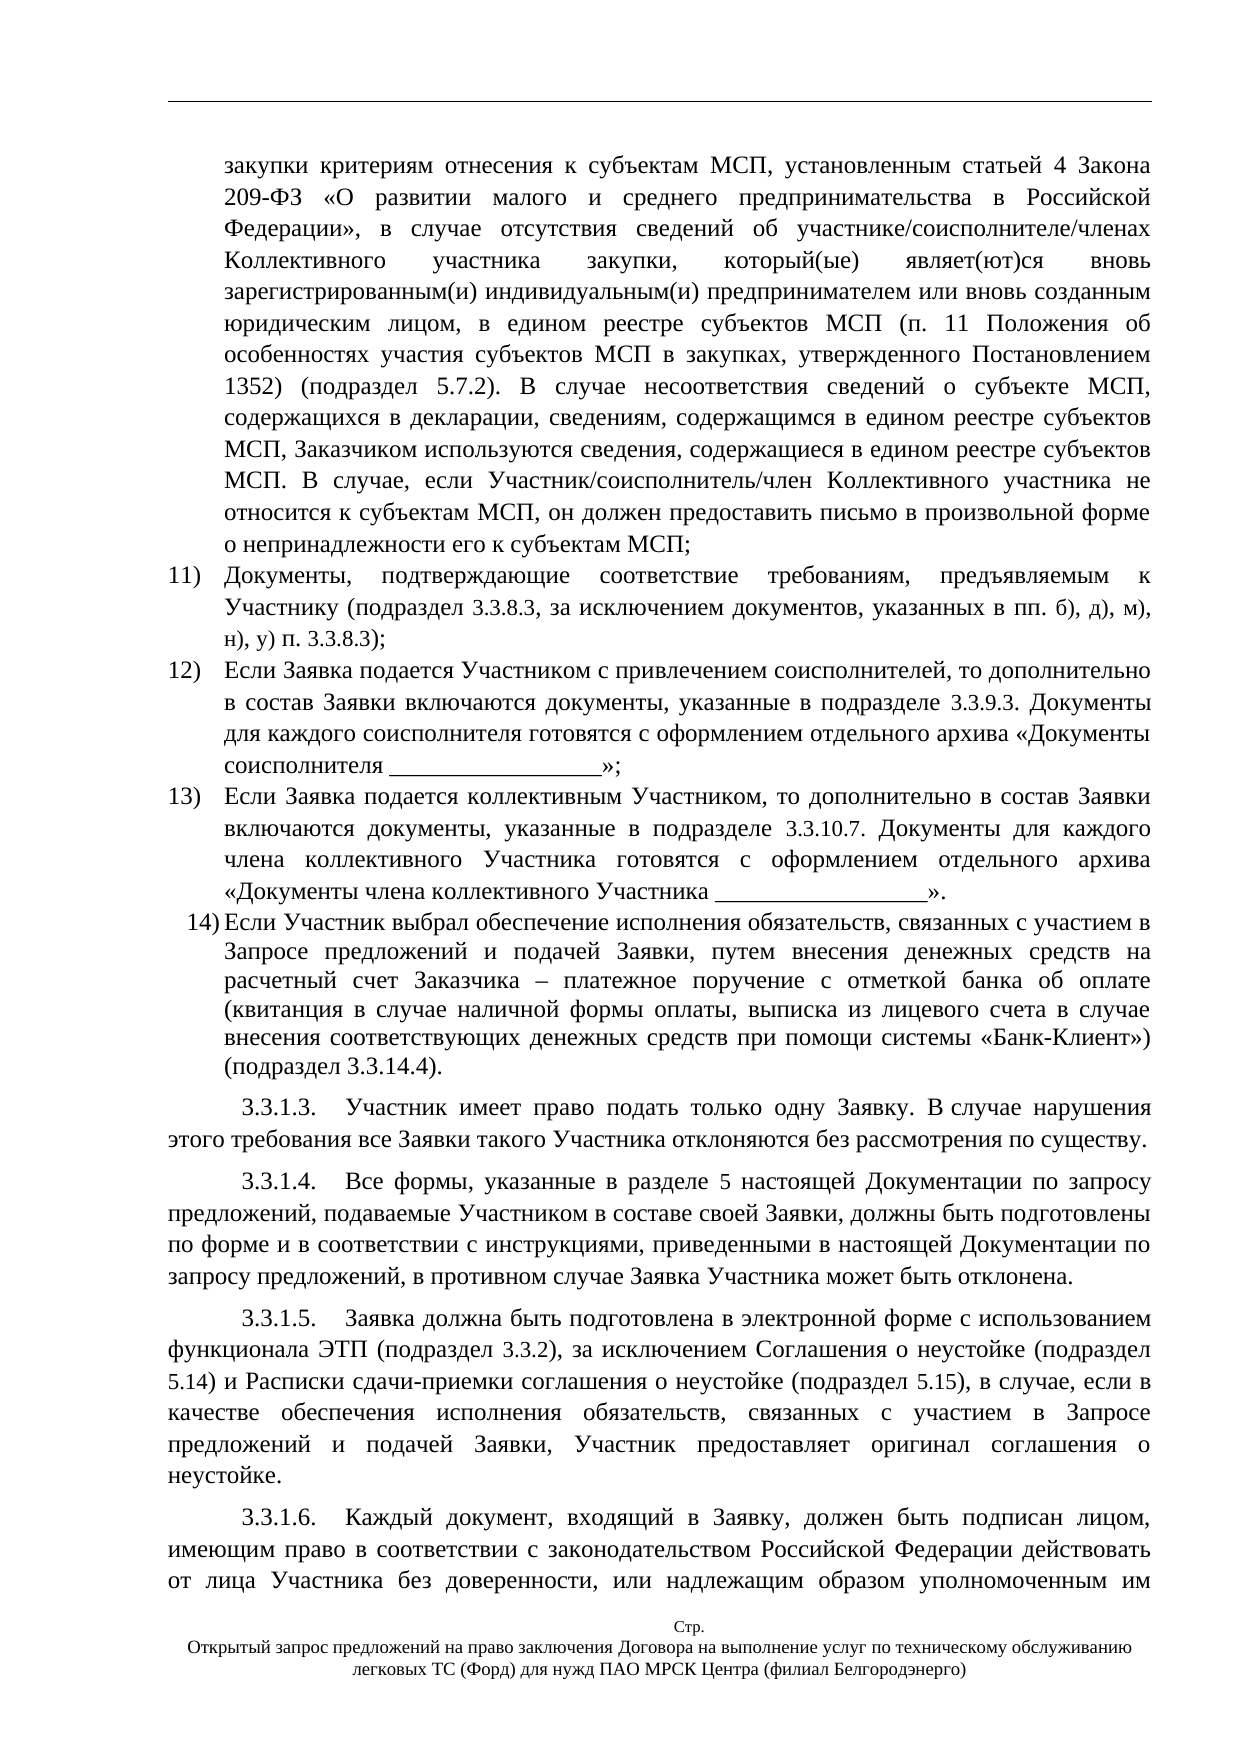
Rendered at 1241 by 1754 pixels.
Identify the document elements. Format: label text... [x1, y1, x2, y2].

list Все формы, указанные в разделе 5 настоящей Документации по запросу предложений, подаваемые Участником в составе своей Заявки, должны быть подготовлены по форме и в соответствии с инструкциями, приведенными в настоящей Документации по запросу предложений, в противном случае Заявка Участника может быть отклонена. [168, 1166, 1152, 1289]
list Если Участник выбрал обеспечение исполнения обязательств, связанных с участием в Запросе предложений и подачей Заявки, путем внесения денежных средств на расчетный счет Заказчика – платежное поручение с отметкой банка об оплате (квитанция в случае наличной формы оплаты, выписка из лицевого счета в случае внесения соответствующих денежных средств при помощи системы «Банк-Клиент») (подраздел 3.3.14.4). [186, 907, 1152, 1080]
list Если Заявка подается Участником с привлечением соисполнителей, то дополнительно в состав Заявки включаются документы, указанные в подразделе 3.3.9.3. Документы для каждого соисполнителя готовятся с оформлением отдельного архива «Документы соисполнителя _________________»; [168, 655, 1152, 778]
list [168, 1502, 1152, 1594]
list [168, 150, 1152, 557]
list Участник имеет право подать только одну Заявку. В случае нарушения этого требования все Заявки такого Участника отклоняются без рассмотрения по существу. [168, 1092, 1152, 1153]
list Если Заявка подается коллективным Участником, то дополнительно в состав Заявки включаются документы, указанные в подразделе 3.3.10.7. Документы для каждого члена коллективного Участника готовятся с оформлением отдельного архива «Документы члена коллективного Участника _________________». [168, 781, 1152, 905]
list Заявка должна быть подготовлена в электронной форме с использованием функционала ЭТП (подраздел 3.3.2), за исключением Соглашения о неустойке (подраздел 5.14) и Расписки сдачи-приемки соглашения о неустойке (подраздел 5.15), в случае, если в качестве обеспечения исполнения обязательств, связанных с участием в Запросе предложений и подачей Заявки, Участник предоставляет оригинал соглашения о неустойке. [168, 1303, 1152, 1489]
list Документы, подтверждающие соответствие требованиям, предъявляемым к Участнику (подраздел 3.3.8.3, за исключением документов, указанных в пп. б), д), м), н), у) п. 3.3.8.3); [168, 560, 1152, 652]
